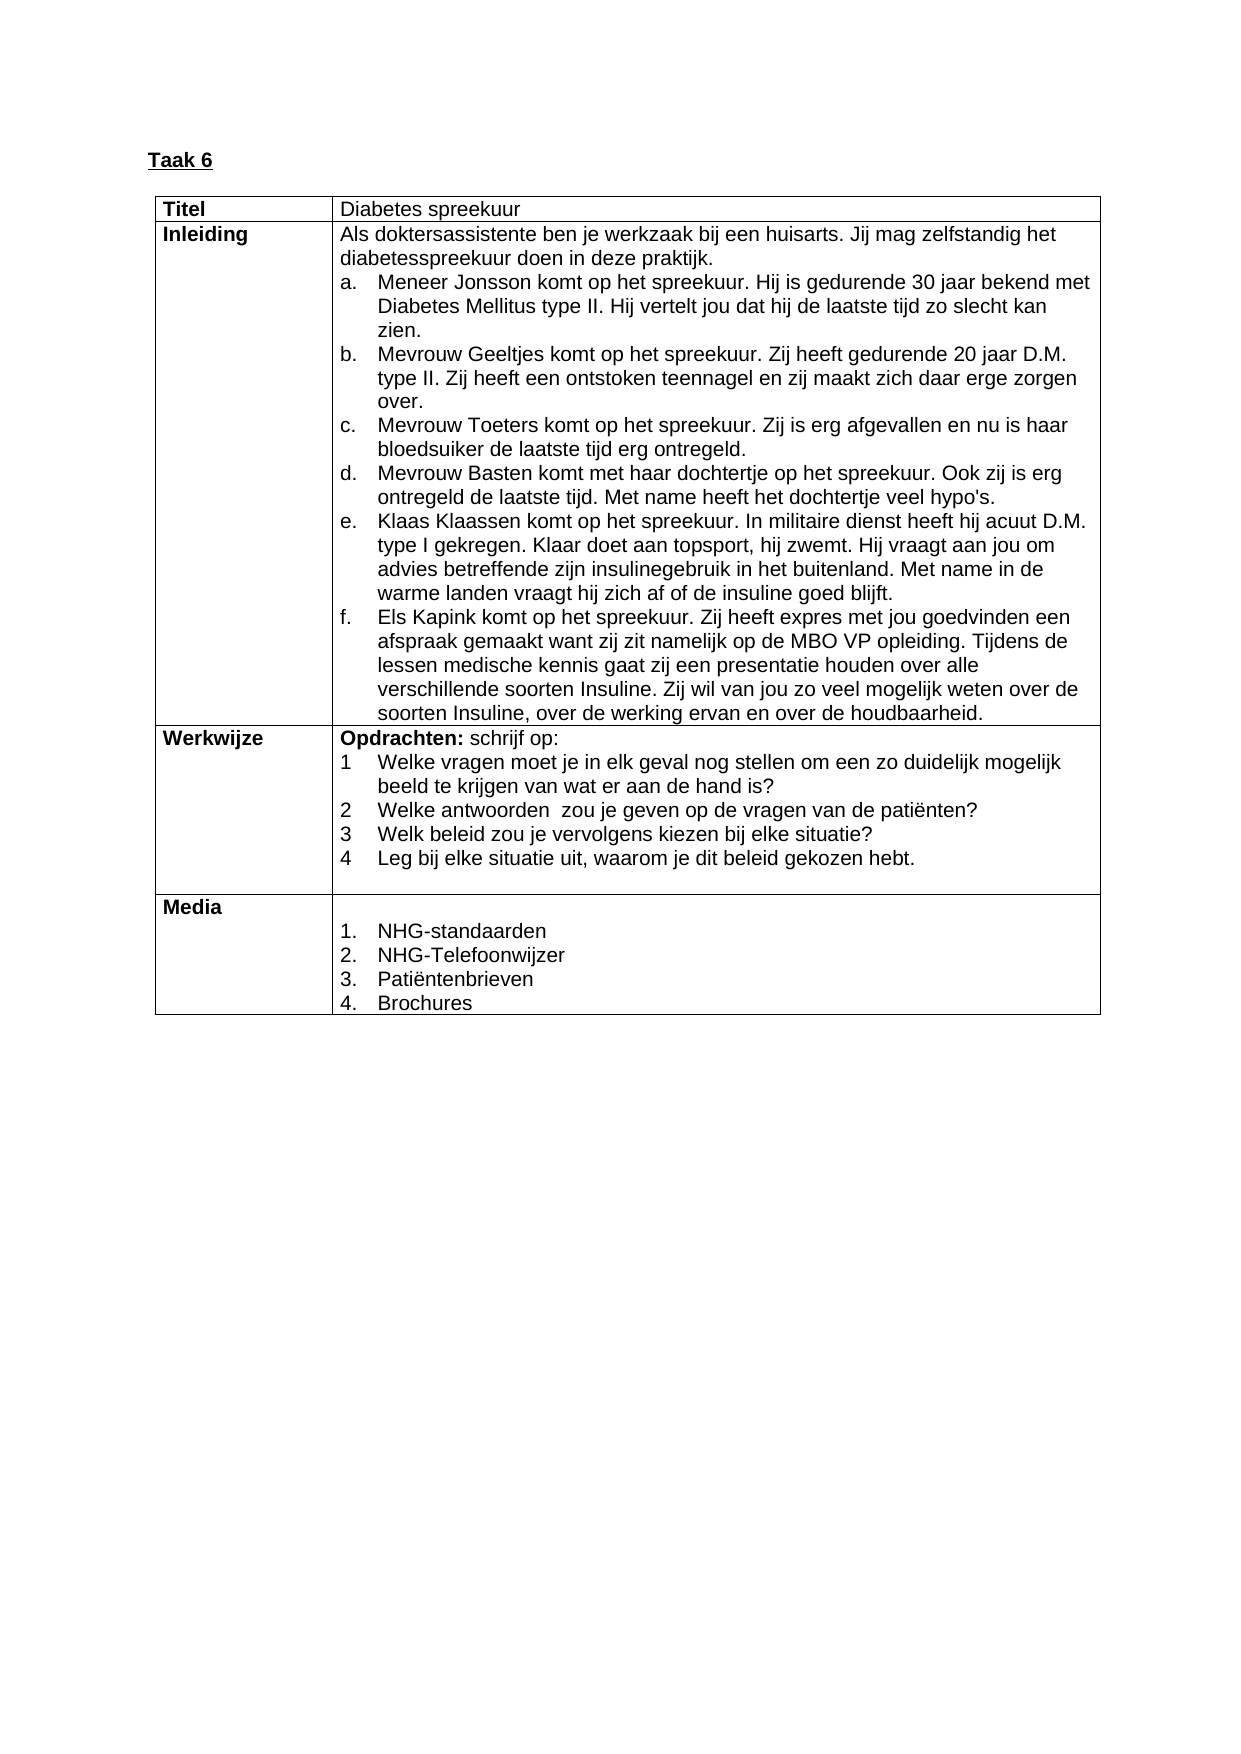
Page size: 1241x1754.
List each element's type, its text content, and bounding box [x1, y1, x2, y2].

table_cell NHG-standaarden NHG-Telefoonwijzer Patiëntenbrieven Brochures [333, 895, 1100, 1014]
table_cell Media [156, 895, 332, 1014]
table_cell Opdrachten: schrijf op: Welke vragen moet je in elk geval nog stellen om een zo duidelijk mogelijk beeld te krijgen van wat er aan de hand is? Welke antwoorden zou je geven op de vragen van de patiënten? Welk beleid zou je vervolgens kiezen bij elke situatie? Leg bij elke situatie uit, waarom je dit beleid gekozen hebt. [333, 726, 1100, 893]
table_cell Als doktersassistente ben je werkzaak bij een huisarts. Jij mag zelfstandig het diabetesspreekuur doen in deze praktijk. Meneer Jonsson komt op het spreekuur. Hij is gedurende 30 jaar bekend met Diabetes Mellitus type II. Hij vertelt jou dat hij de laatste tijd zo slecht kan zien. Mevrouw Geeltjes komt op het spreekuur. Zij heeft gedurende 20 jaar D.M. type II. Zij heeft een ontstoken teennagel en zij maakt zich daar erge zorgen over. Mevrouw Toeters komt op het spreekuur. Zij is erg afgevallen en nu is haar bloedsuiker de laatste tijd erg ontregeld. Mevrouw Basten komt met haar dochtertje op het spreekuur. Ook zij is erg ontregeld de laatste tijd. Met name heeft het dochtertje veel hypo's. Klaas Klaassen komt op het spreekuur. In militaire dienst heeft hij acuut D.M. type I gekregen. Klaar doet aan topsport, hij zwemt. Hij vraagt aan jou om advies betreffende zijn insulinegebruik in het buitenland. Met name in de warme landen vraagt hij zich af of de insuline goed blijft. Els Kapink komt op het spreekuur. Zij heeft expres met jou goedvinden een afspraak gemaakt want zij zit namelijk op de MBO VP opleiding. Tijdens de lessen medische kennis gaat zij een presentatie houden over alle verschillende soorten Insuline. Zij wil van jou zo veel mogelijk weten over de soorten Insuline, over de werking ervan en over de houdbaarheid. [333, 222, 1100, 725]
table_header Titel [156, 197, 332, 221]
table_cell Inleiding [156, 222, 332, 725]
table_cell Werkwijze [156, 726, 332, 893]
table_header Diabetes spreekuur [333, 197, 1100, 221]
text Taak 6 [148, 148, 1093, 172]
